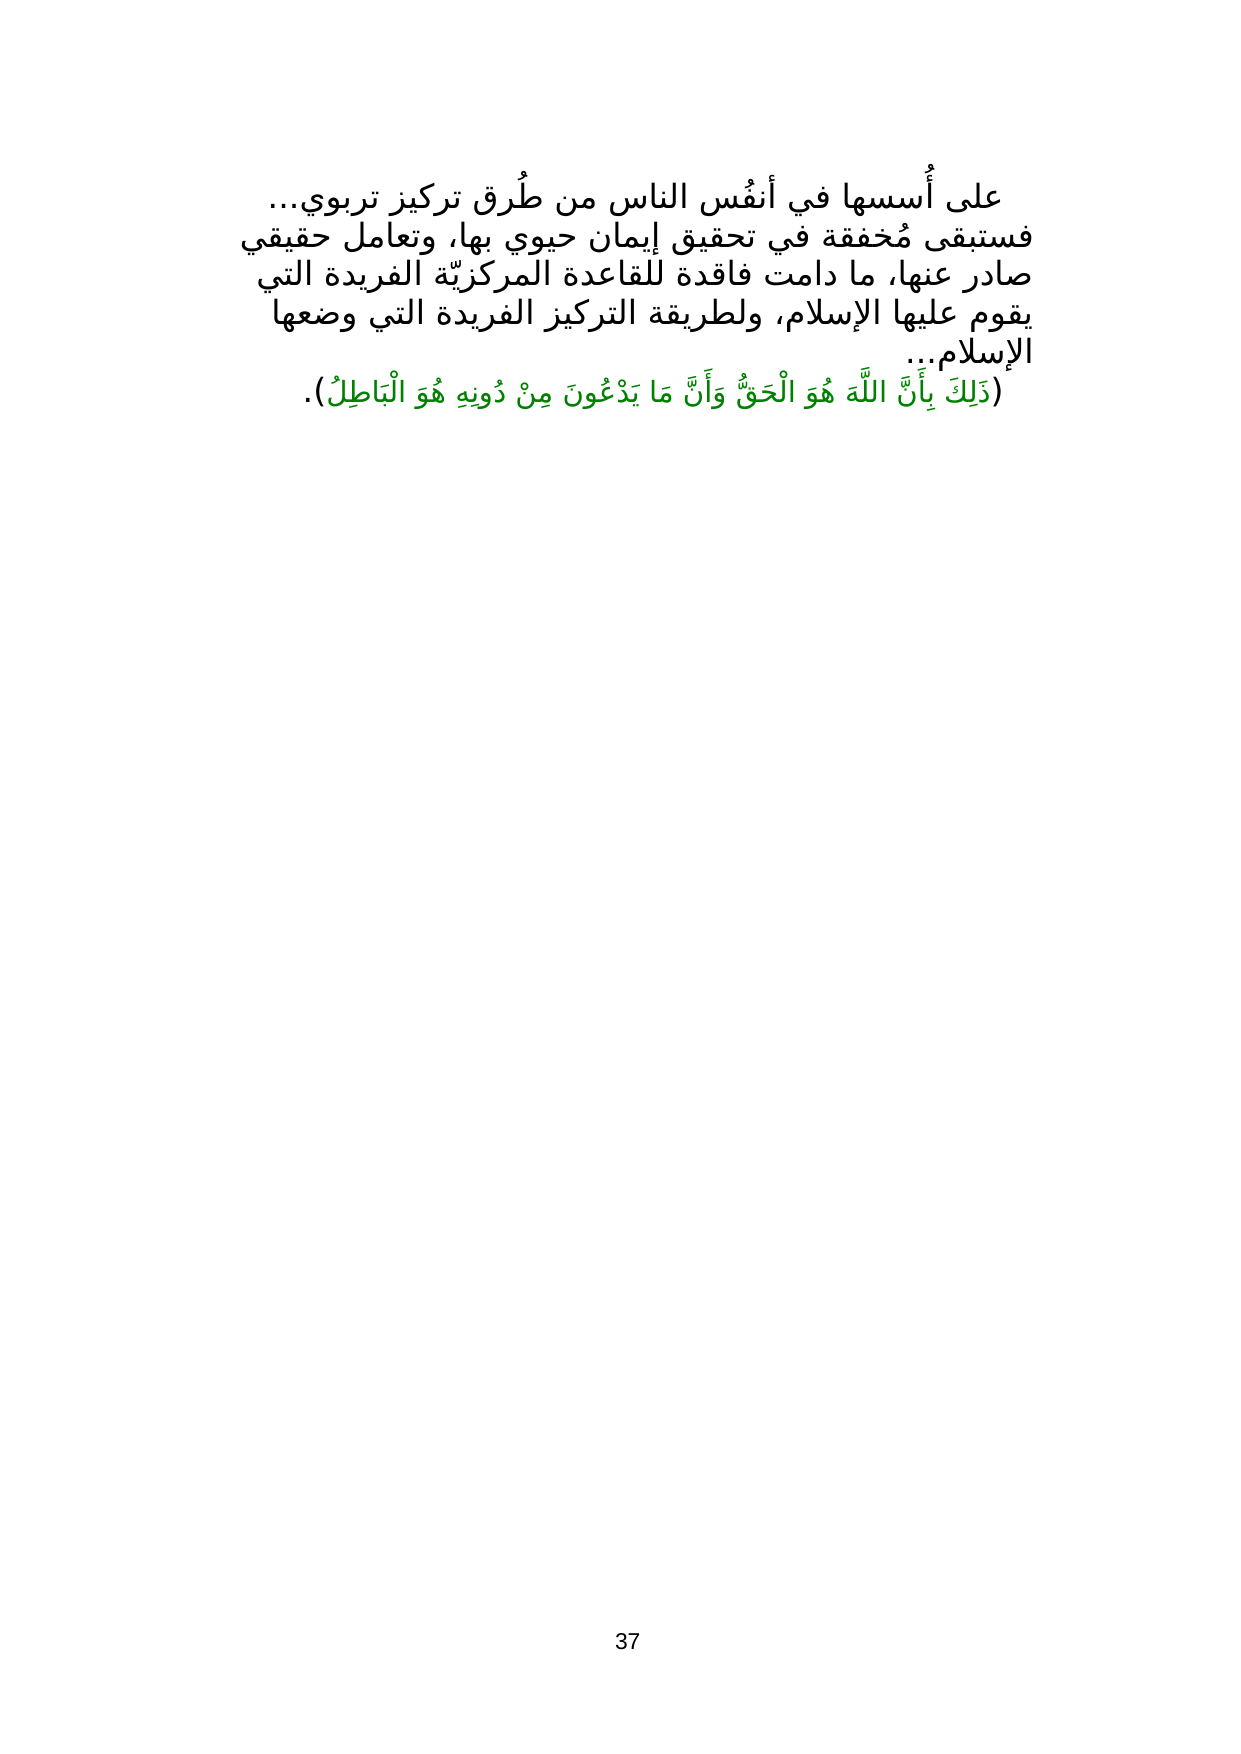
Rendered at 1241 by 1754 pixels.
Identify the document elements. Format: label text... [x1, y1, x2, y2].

text على أُسسها في أنفُس الناس من طُرق تركيز تربوي... فستبقى مُخفقة في تحقيق إيمان حيوي بها، وتعامل حقيقي صادر عنها، ما دامت فاقدة للقاعدة المركزيّة الفريدة التي يقوم عليها الإسلام، ولطريقة التركيز الفريدة التي وضعها الإسلام... [222, 177, 1033, 371]
text (ذَلِكَ بِأَنَّ اللَّهَ هُوَ الْحَقُّ وَأَنَّ مَا يَدْعُونَ مِنْ دُونِهِ هُوَ الْبَاطِلُ). [222, 371, 1033, 410]
